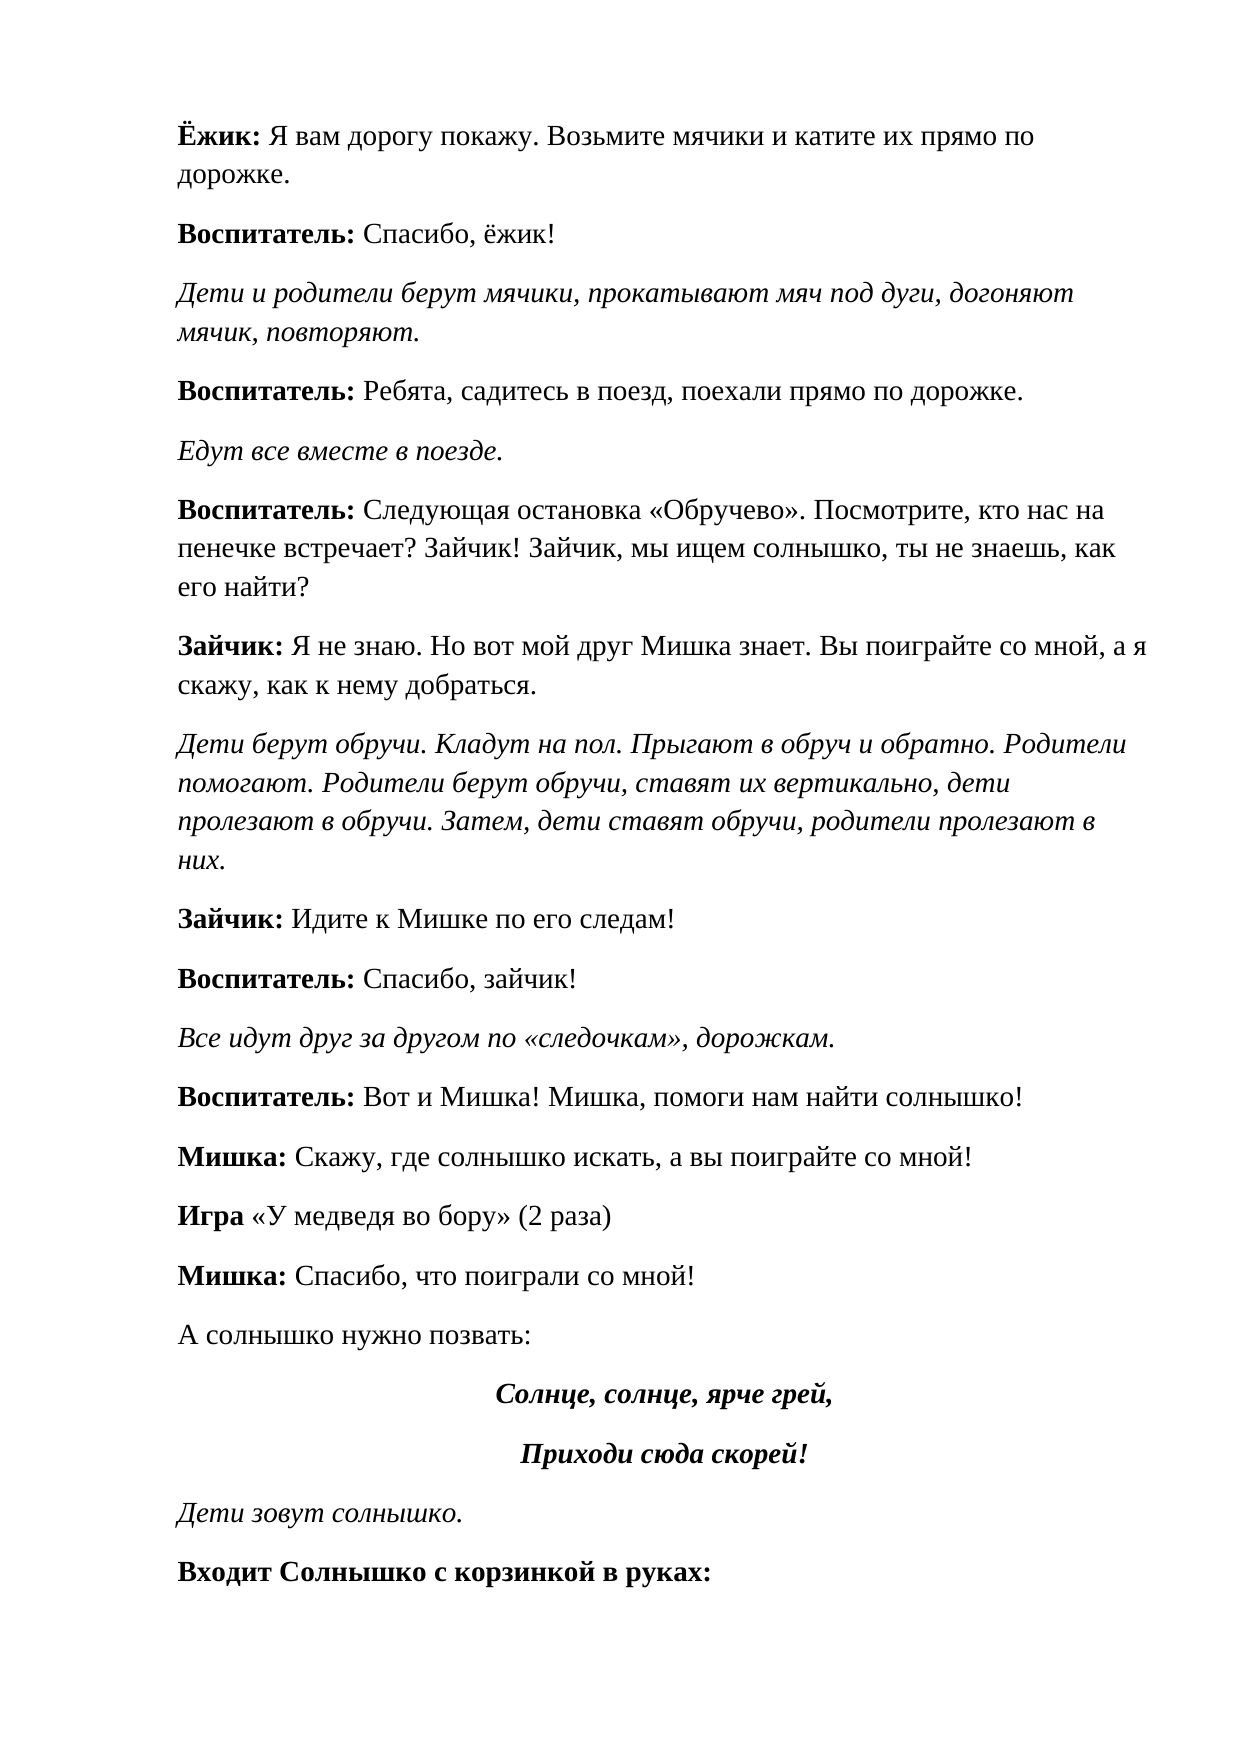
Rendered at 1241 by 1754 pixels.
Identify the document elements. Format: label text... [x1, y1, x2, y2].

text Мишка: Спасибо, что поиграли со мной! [177, 1258, 1152, 1291]
text Воспитатель: Спасибо, ёжик! [177, 216, 1152, 249]
text Приходи сюда скорей! [177, 1436, 1152, 1469]
text Воспитатель: Следующая остановка «Обручево». Посмотрите, кто нас на пенечке встречает? Зайчик! Зайчик, мы ищем солнышко, ты не знаешь, как его найти? [177, 492, 1152, 603]
text Зайчик: Я не знаю. Но вот мой друг Мишка знает. Вы поиграйте со мной, а я скажу, как к нему добраться. [177, 628, 1152, 701]
text Дети берут обручи. Кладут на пол. Прыгают в обруч и обратно. Родители помогают. Родители берут обручи, ставят их вертикально, дети пролезают в обручи. Затем, дети ставят обручи, родители пролезают в них. [177, 726, 1152, 876]
text Мишка: Скажу, где солнышко искать, а вы поиграйте со мной! [177, 1139, 1152, 1172]
text Ёжик: Я вам дорогу покажу. Возьмите мячики и катите их прямо по дорожке. [177, 118, 1152, 190]
text Дети зовут солнышко. [177, 1495, 1152, 1529]
text Входит Солнышко с корзинкой в руках: [177, 1554, 1152, 1588]
text А солнышко нужно позвать: [177, 1317, 1152, 1351]
text Воспитатель: Ребята, садитесь в поезд, поехали прямо по дорожке. [177, 373, 1152, 407]
text Солнце, солнце, ярче грей, [177, 1376, 1152, 1410]
text Все идут друг за другом по «следочкам», дорожкам. [177, 1020, 1152, 1054]
text Дети и родители берут мячики, прокатывают мяч под дуги, догоняют мячик, повторяют. [177, 275, 1152, 347]
text Едут все вместе в поезде. [177, 433, 1152, 466]
text Игра «У медведя во бору» (2 раза) [177, 1198, 1152, 1232]
text Воспитатель: Спасибо, зайчик! [177, 961, 1152, 994]
text Зайчик: Идите к Мишке по его следам! [177, 901, 1152, 935]
text Воспитатель: Вот и Мишка! Мишка, помоги нам найти солнышко! [177, 1079, 1152, 1113]
